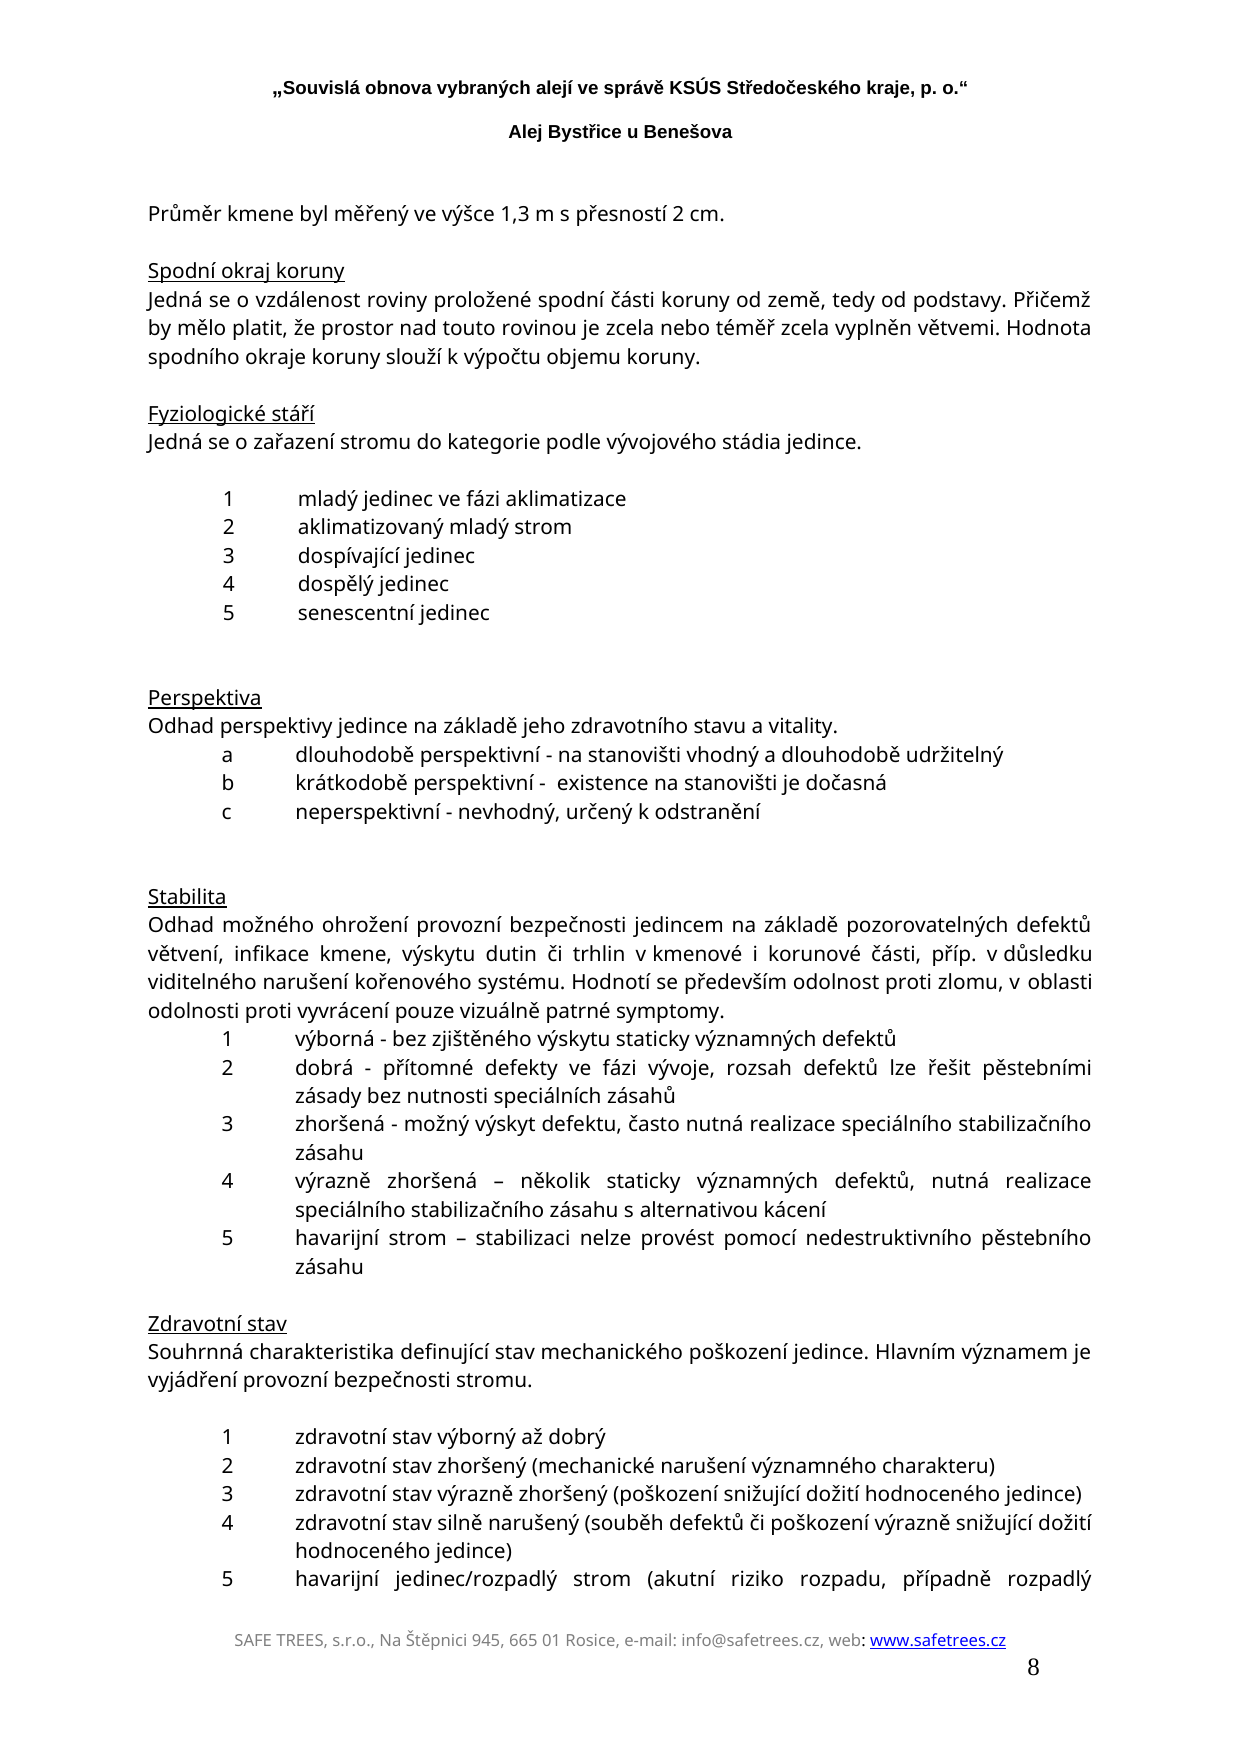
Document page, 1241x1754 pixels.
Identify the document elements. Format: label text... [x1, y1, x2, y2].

text Odhad možného ohrožení provozní bezpečnosti jedincem na základě pozorovatelných defektů větvení, infikace kmene, výskytu dutin či trhlin v kmenové i korunové části, příp. v důsledku viditelného narušení kořenového systému. Hodnotí se především odolnost proti zlomu, v oblasti odolnosti proti vyvrácení pouze vizuálně patrné symptomy. [148, 911, 1093, 1024]
list dospívající jedinec [223, 541, 1093, 569]
list aklimatizovaný mladý strom [223, 512, 1093, 541]
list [221, 1564, 1093, 1593]
list výborná - bez zjištěného výskytu staticky významných defektů [221, 1024, 1093, 1053]
list senescentní jedinec [223, 598, 1093, 626]
text Perspektiva [148, 683, 1093, 711]
list mladý jedinec ve fázi aklimatizace [223, 484, 1093, 512]
text Stabilita [148, 882, 1093, 911]
list výrazně zhoršená – několik staticky významných defektů, nutná realizace speciálního stabilizačního zásahu s alternativou kácení [221, 1166, 1093, 1223]
text b krátkodobě perspektivní - existence na stanovišti je dočasná [148, 768, 1093, 797]
text Jedná se o zařazení stromu do kategorie podle vývojového stádia jedince. [148, 427, 1093, 456]
text a dlouhodobě perspektivní - na stanovišti vhodný a dlouhodobě udržitelný [148, 740, 1093, 768]
text Zdravotní stav [148, 1309, 1093, 1337]
list zdravotní stav zhoršený (mechanické narušení významného charakteru) [221, 1451, 1093, 1479]
list zdravotní stav výborný až dobrý [221, 1422, 1093, 1451]
list zdravotní stav výrazně zhoršený (poškození snižující dožití hodnoceného jedince) [221, 1479, 1093, 1508]
list dospělý jedinec [223, 569, 1093, 598]
text Jedná se o vzdálenost roviny proložené spodní části koruny od země, tedy od podstavy. Přičemž by mělo platit, že prostor nad touto rovinou je zcela nebo téměř zcela vyplněn větvemi. Hodnota spodního okraje koruny slouží k výpočtu objemu koruny. [148, 285, 1093, 370]
list zhoršená - možný výskyt defektu, často nutná realizace speciálního stabilizačního zásahu [221, 1109, 1093, 1166]
list dobrá - přítomné defekty ve fázi vývoje, rozsah defektů lze řešit pěstebními zásady bez nutnosti speciálních zásahů [221, 1053, 1093, 1109]
list havarijní strom – stabilizaci nelze provést pomocí nedestruktivního pěstebního zásahu [221, 1223, 1093, 1280]
text Odhad perspektivy jedince na základě jeho zdravotního stavu a vitality. [148, 711, 1093, 740]
text Souhrnná charakteristika definující stav mechanického poškození jedince. Hlavním významem je vyjádření provozní bezpečnosti stromu. [148, 1337, 1093, 1394]
list zdravotní stav silně narušený (souběh defektů či poškození výrazně snižující dožití hodnoceného jedince) [221, 1508, 1093, 1564]
text Spodní okraj koruny [148, 256, 1093, 285]
text Průměr kmene byl měřený ve výšce 1,3 m s přesností 2 cm. [148, 199, 1093, 228]
text c neperspektivní - nevhodný, určený k odstranění [148, 797, 1093, 825]
text Fyziologické stáří [148, 399, 1093, 427]
